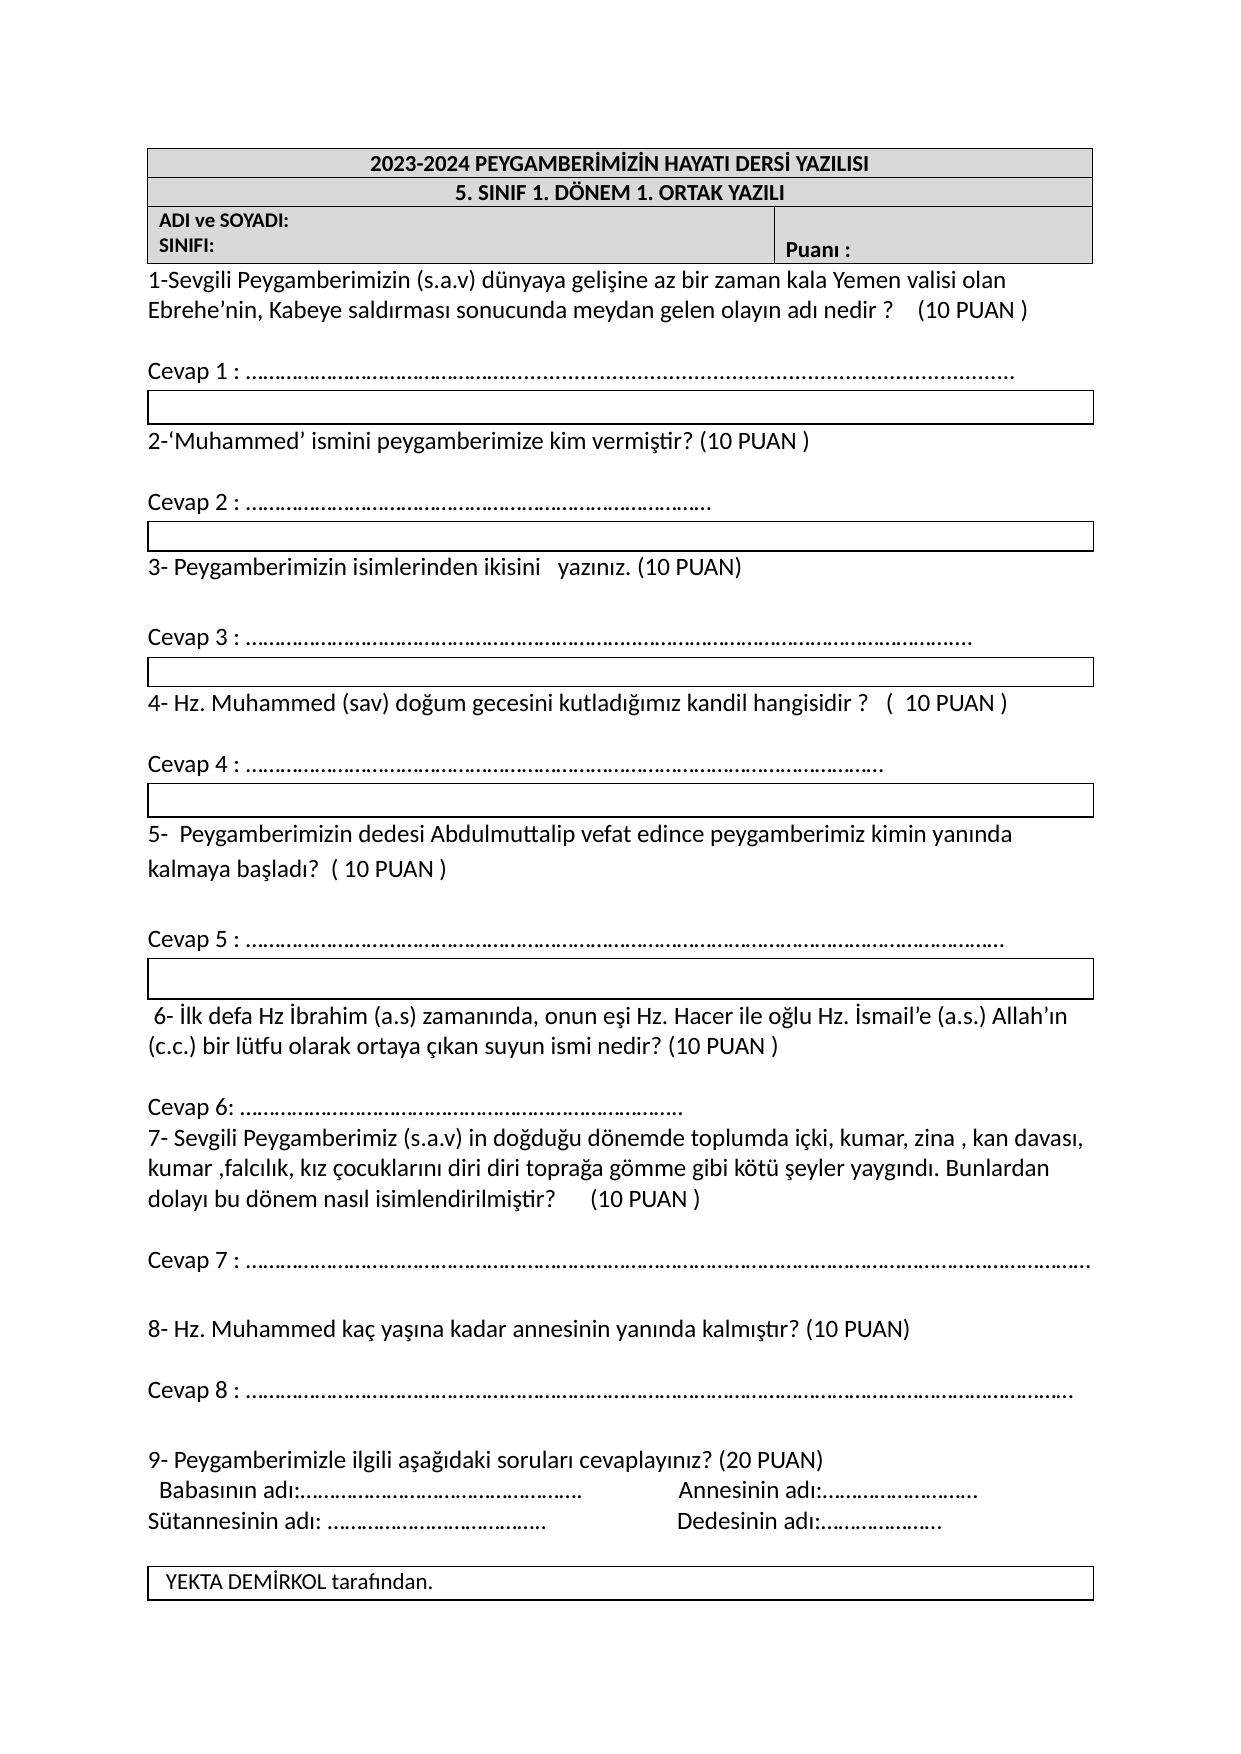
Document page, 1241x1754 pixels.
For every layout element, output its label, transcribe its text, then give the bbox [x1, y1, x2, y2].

text 7- Sevgili Peygamberimiz (s.a.v) in doğduğu dönemde toplumda içki, kumar, zina , kan davası, kumar ,falcılık, kız çocuklarını diri diri toprağa gömme gibi kötü şeyler yaygındı. Bunlardan dolayı bu dönem nasıl isimlendirilmiştir? (10 PUAN ) [148, 1122, 1093, 1213]
text Cevap 6: ………………………………………………………………….. [148, 1091, 1093, 1122]
text Cevap 3 : …………………………………………………………..……………………………………………….... [148, 622, 1093, 652]
table_cell ADI ve SOYADI: SINIFI: [148, 207, 774, 263]
text 6- İlk defa Hz İbrahim (a.s) zamanında, onun eşi Hz. Hacer ile oğlu Hz. İsmail’e (a.s.) Allah’ın (c.c.) bir lütfu olarak ortaya çıkan suyun ismi nedir? (10 PUAN ) [148, 1000, 1093, 1061]
table_cell 5. SINIF 1. DÖNEM 1. ORTAK YAZILI [148, 178, 1092, 206]
text Cevap 5 : …………………………………………………………………………………………………………………… [148, 923, 1093, 953]
text Cevap 1 : ………………………………………................................................................................. [148, 355, 1093, 386]
table_header [149, 658, 1093, 686]
text 8- Hz. Muhammed kaç yaşına kadar annesinin yanında kalmıştır? (10 PUAN) [148, 1313, 1093, 1344]
text Cevap 7 : ………………………………………………………………………………………………………………………………… [148, 1244, 1093, 1274]
table_header 2023-2024 PEYGAMBERİMİZİN HAYATI DERSİ YAZILISI [148, 149, 1092, 177]
text 3- Peygamberimizin isimlerinden ikisini yazınız. (10 PUAN) [148, 552, 1093, 582]
table_header [149, 522, 1093, 550]
text Cevap 2 : ……………………………………………………………………… [148, 486, 1093, 516]
table_cell Puanı : [775, 207, 1092, 263]
text Cevap 4 : ………………………………………………………………………………………………… [148, 748, 1093, 779]
text 4- Hz. Muhammed (sav) doğum gecesini kutladığımız kandil hangisidir ? ( 10 PUAN ) [148, 687, 1093, 718]
text 2-‘Muhammed’ ismini peygamberimize kim vermiştir? (10 PUAN ) [148, 425, 1093, 455]
table_header [149, 784, 1093, 816]
text Babasının adı:…………………………………………. Annesinin adı:……………………… [148, 1474, 1093, 1505]
text 9- Peygamberimizle ilgili aşağıdaki soruları cevaplayınız? (20 PUAN) [148, 1444, 1093, 1474]
text 1-Sevgili Peygamberimizin (s.a.v) dünyaya gelişine az bir zaman kala Yemen valisi olan Ebrehe’nin, Kabeye saldırması sonucunda meydan gelen olayın adı nedir ? (10 PUAN ) [148, 264, 1093, 325]
table_header YEKTA DEMİRKOL tarafından. [149, 1567, 1093, 1599]
table_header [149, 959, 1093, 998]
text Sütannesinin adı: ……………………………….. Dedesinin adı:………………… [148, 1505, 1093, 1566]
text 5- Peygamberimizin dedesi Abdulmuttalip vefat edince peygamberimiz kimin yanında kalmaya başladı? ( 10 PUAN ) [148, 818, 1093, 883]
table_header [149, 391, 1093, 423]
text Cevap 8 : ……………………………………………………………………………………………………………………………… [148, 1374, 1093, 1405]
